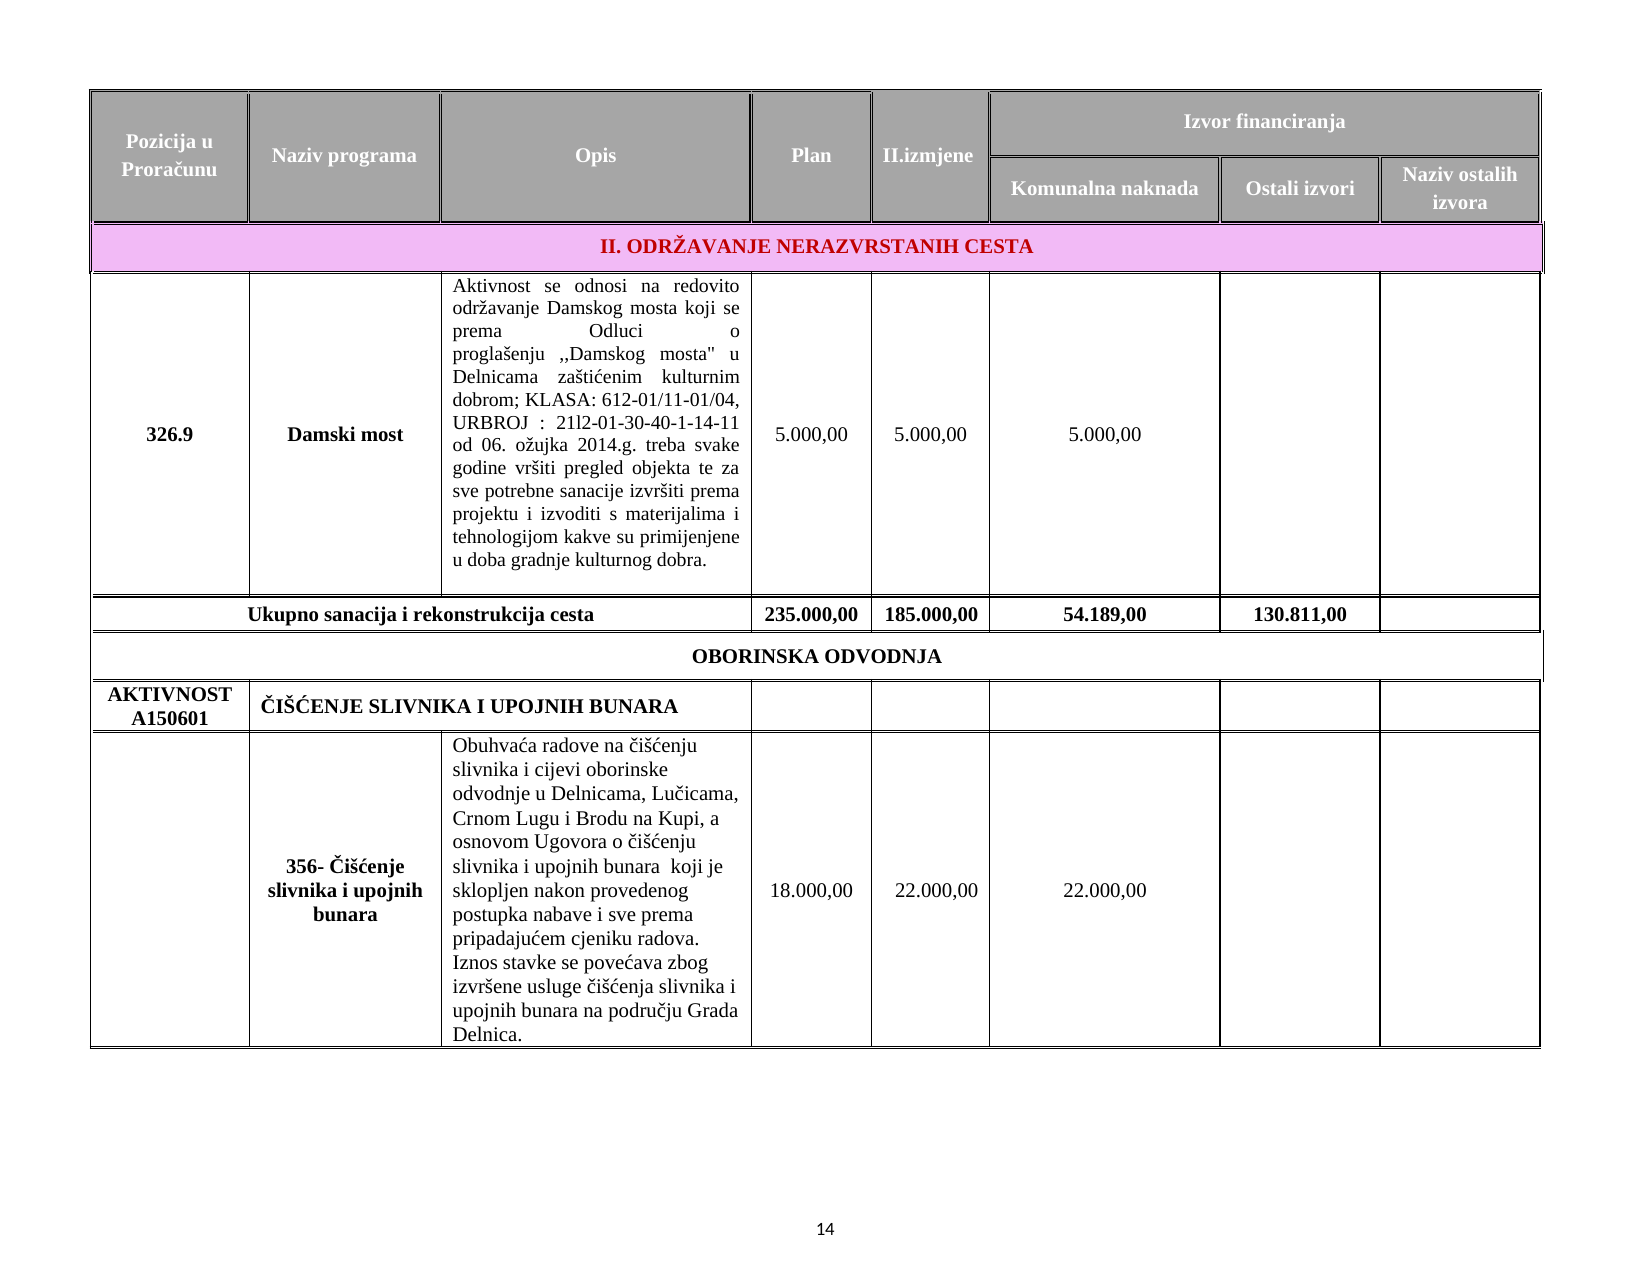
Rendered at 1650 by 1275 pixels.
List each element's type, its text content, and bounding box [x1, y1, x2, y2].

table_cell 5.000,00 [990, 274, 1219, 594]
table_header Plan [751, 92, 871, 221]
table_cell [1381, 682, 1539, 730]
table_header Opis [440, 92, 751, 221]
table_header Izvor financiranja [989, 90, 1540, 155]
table_cell Ostali izvori [1222, 158, 1378, 221]
table_cell [91, 730, 249, 1046]
table_cell Komunalna naknada [991, 158, 1218, 221]
table_cell Aktivnost se odnosi na redovito održavanje Damskog mosta koji se prema Odluci o proglašenju ,,Damskog mosta" u Delnicama zaštićenim kulturnim dobrom; KLASA: 612-01/11-01/04, URBROJ : 21l2-01-30-40-1-14-11 od 06. ožujka 2014.g. treba svake godine vršiti pregled objekta te za sve potrebne sanacije izvršiti prema projektu i izvoditi s materijalima i tehnologijom kakve su primijenjene u doba gradnje kulturnog dobra. [442, 274, 751, 594]
table_cell 5.000,00 [872, 274, 989, 594]
table_cell 235.000,00 [752, 598, 871, 630]
table_cell Obuhvaća radove na čišćenju slivnika i cijevi oborinske odvodnje u Delnicama, Lučicama, Crnom Lugu i Brodu na Kupi, a osnovom Ugovora o čišćenju slivnika i upojnih bunara koji je sklopljen nakon provedenog postupka nabave i sve prema pripadajućem cjeniku radova. Iznos stavke se povećava zbog izvršene usluge čišćenja slivnika i upojnih bunara na području Grada Delnica. [442, 733, 751, 1046]
table_cell [1381, 733, 1539, 1046]
table_header II.izmjene [871, 90, 989, 221]
table_cell 356- Čišćenje slivnika i upojnih bunara [250, 733, 441, 1046]
table_cell Naziv ostalih izvora [1382, 158, 1538, 221]
table_cell [1221, 274, 1379, 594]
table_cell [872, 682, 989, 730]
table_cell 5.000,00 [752, 274, 871, 594]
table_cell 54.189,00 [990, 598, 1219, 630]
table_cell 130.811,00 [1221, 598, 1379, 630]
table_cell [1221, 733, 1379, 1046]
table_cell 326.9 [91, 271, 249, 594]
table_cell Ukupno sanacija i rekonstrukcija cesta [91, 594, 751, 630]
table_cell [1221, 682, 1379, 730]
table_header Pozicija u Proračunu [92, 92, 248, 221]
table_cell [990, 682, 1219, 730]
table_cell Damski most [250, 274, 441, 594]
table_cell 22.000,00 [990, 733, 1219, 1046]
table_cell 185.000,00 [872, 598, 989, 630]
table_cell [752, 682, 871, 730]
table_cell 22.000,00 [872, 733, 989, 1046]
table_cell [1381, 274, 1539, 594]
table_cell OBORINSKA ODVODNJA [91, 630, 1543, 679]
table_cell II. ODRŽAVANJE NERAZVRSTANIH CESTA [92, 221, 1543, 271]
table_cell 18.000,00 [752, 733, 871, 1046]
table_cell ČIŠĆENJE SLIVNIKA I UPOJNIH BUNARA [250, 682, 751, 730]
table_cell [1381, 598, 1539, 630]
table_header Naziv programa [248, 92, 440, 221]
table_cell AKTIVNOST A150601 [91, 679, 249, 730]
